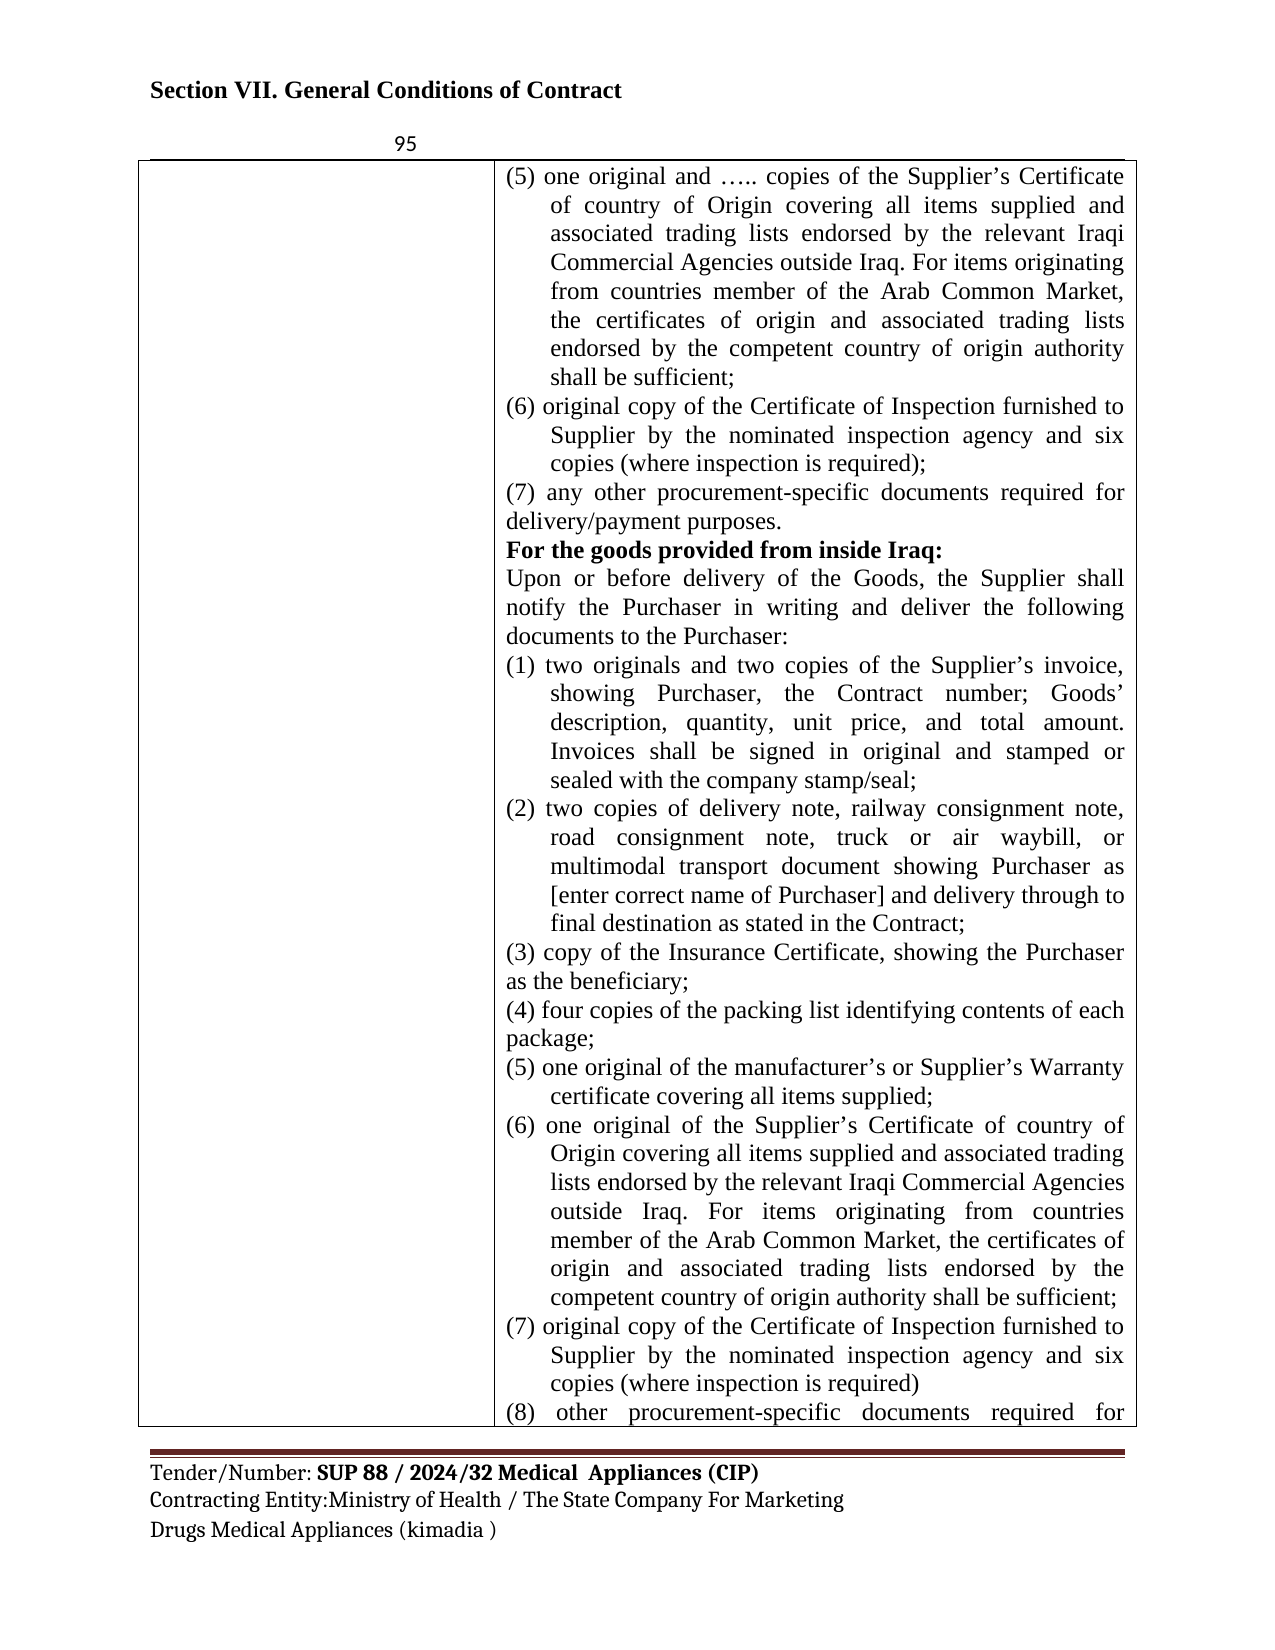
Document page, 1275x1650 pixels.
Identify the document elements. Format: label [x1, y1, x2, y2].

table_header [139, 161, 494, 1426]
table_header [495, 161, 1136, 1426]
